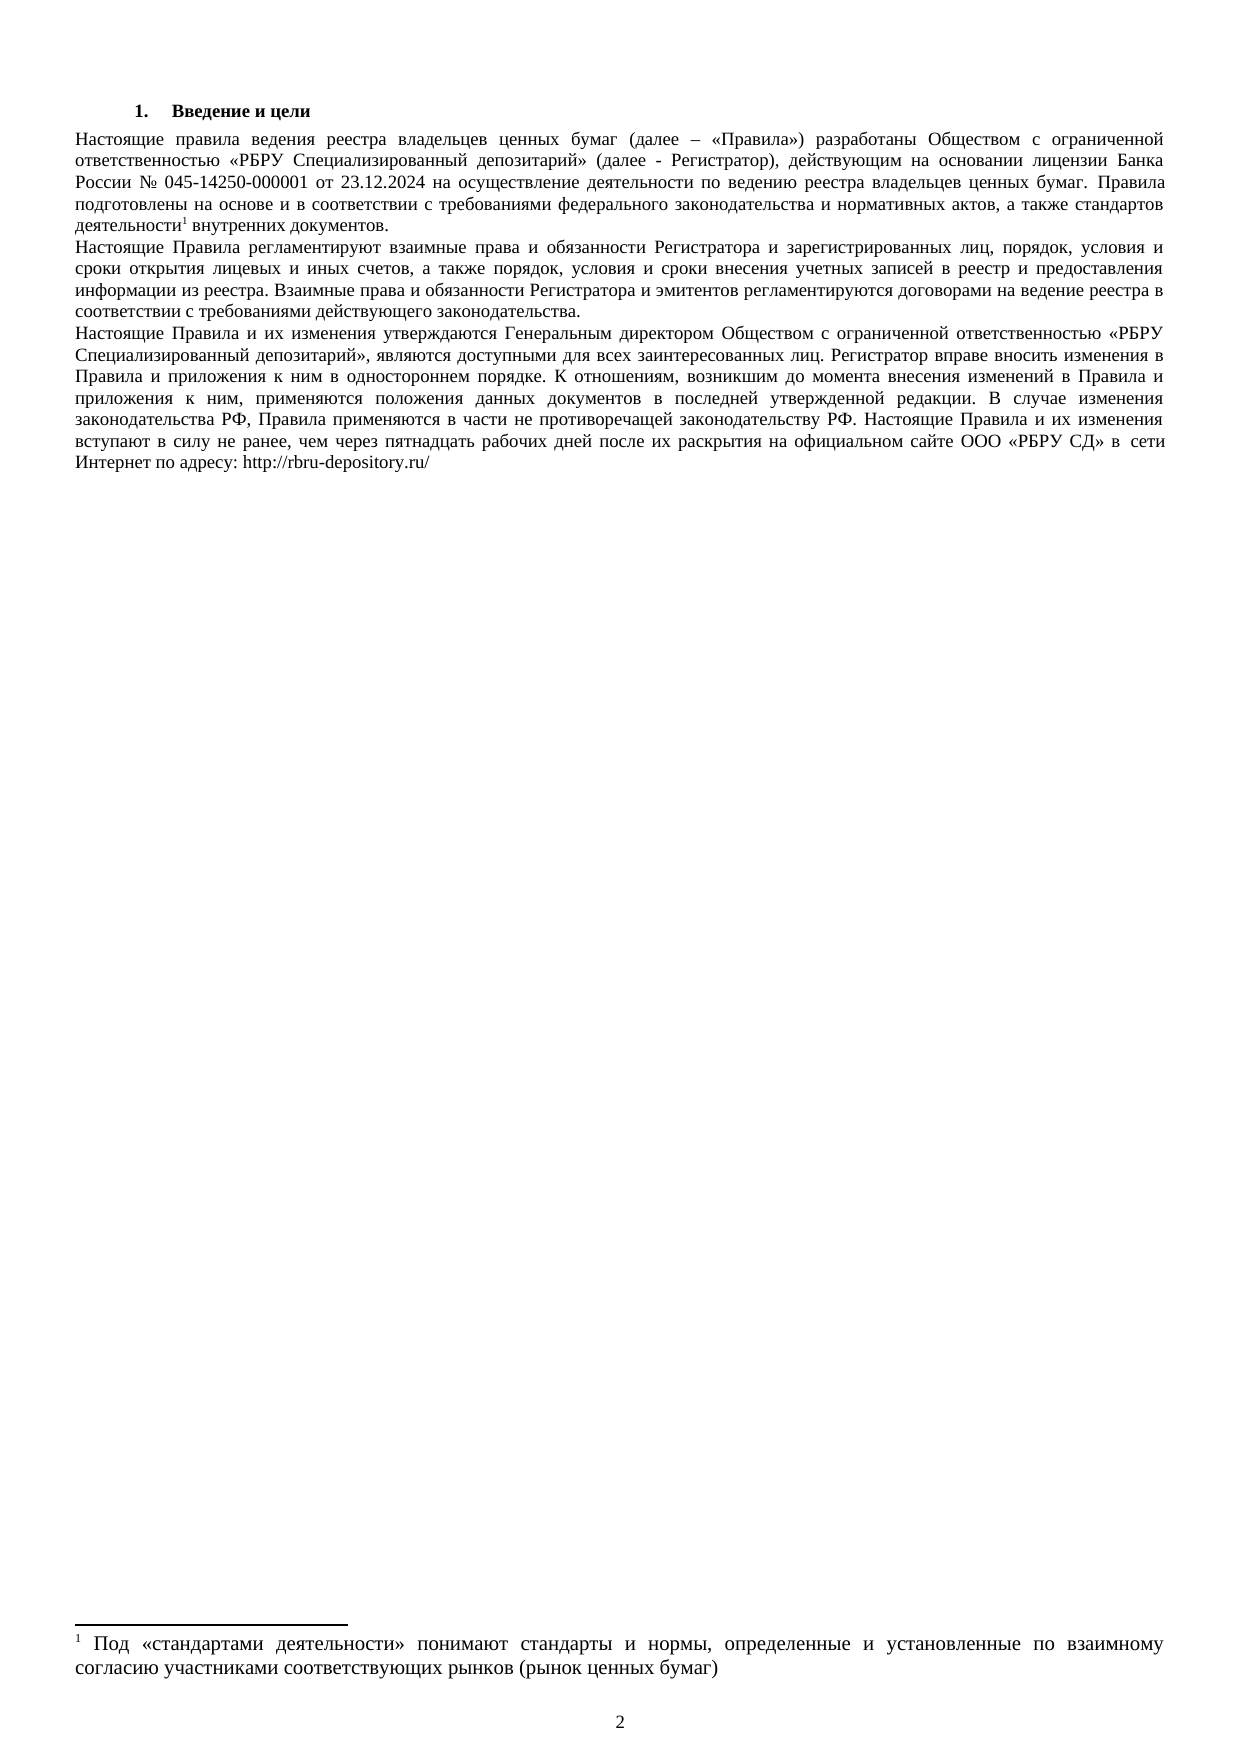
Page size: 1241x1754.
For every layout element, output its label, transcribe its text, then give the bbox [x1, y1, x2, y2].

text Настоящие Правила и их изменения утверждаются Генеральным директором Обществом с ограниченной ответственностью «РБРУ Специализированный депозитарий», являются доступными для всех заинтересованных лиц. Регистратор вправе вносить изменения в Правила и приложения к ним в одностороннем порядке. К отношениям, возникшим до момента внесения изменений в Правила и приложения к ним, применяются положения данных документов в последней утвержденной редакции. В случае изменения законодательства РФ, Правила применяются в части не противоречащей законодательству РФ. Настоящие Правила и их изменения вступают в силу не ранее, чем через пятнадцать рабочих дней после их раскрытия на официальном сайте ООО «РБРУ СД» в сети Интернет по адресу: http://rbru-depository.ru/ [75, 322, 1165, 473]
subtitle Введение и цели [134, 100, 1165, 122]
text Настоящие Правила регламентируют взаимные права и обязанности Регистратора и зарегистрированных лиц, порядок, условия и сроки открытия лицевых и иных счетов, а также порядок, условия и сроки внесения учетных записей в реестр и предоставления информации из реестра. Взаимные права и обязанности Регистратора и эмитентов регламентируются договорами на ведение реестра в соответствии с требованиями действующего законодательства. [75, 236, 1165, 322]
text Настоящие правила ведения реестра владельцев ценных бумаг (далее – «Правила») разработаны Обществом с ограниченной ответственностью «РБРУ Специализированный депозитарий» (далее - Регистратор), действующим на основании лицензии Банка России № 045-14250-000001 от 23.12.2024 на осуществление деятельности по ведению реестра владельцев ценных бумаг. Правила подготовлены на основе и в соответствии с требованиями федерального законодательства и нормативных актов, а также стандартов деятельности внутренних документов. [75, 128, 1165, 236]
